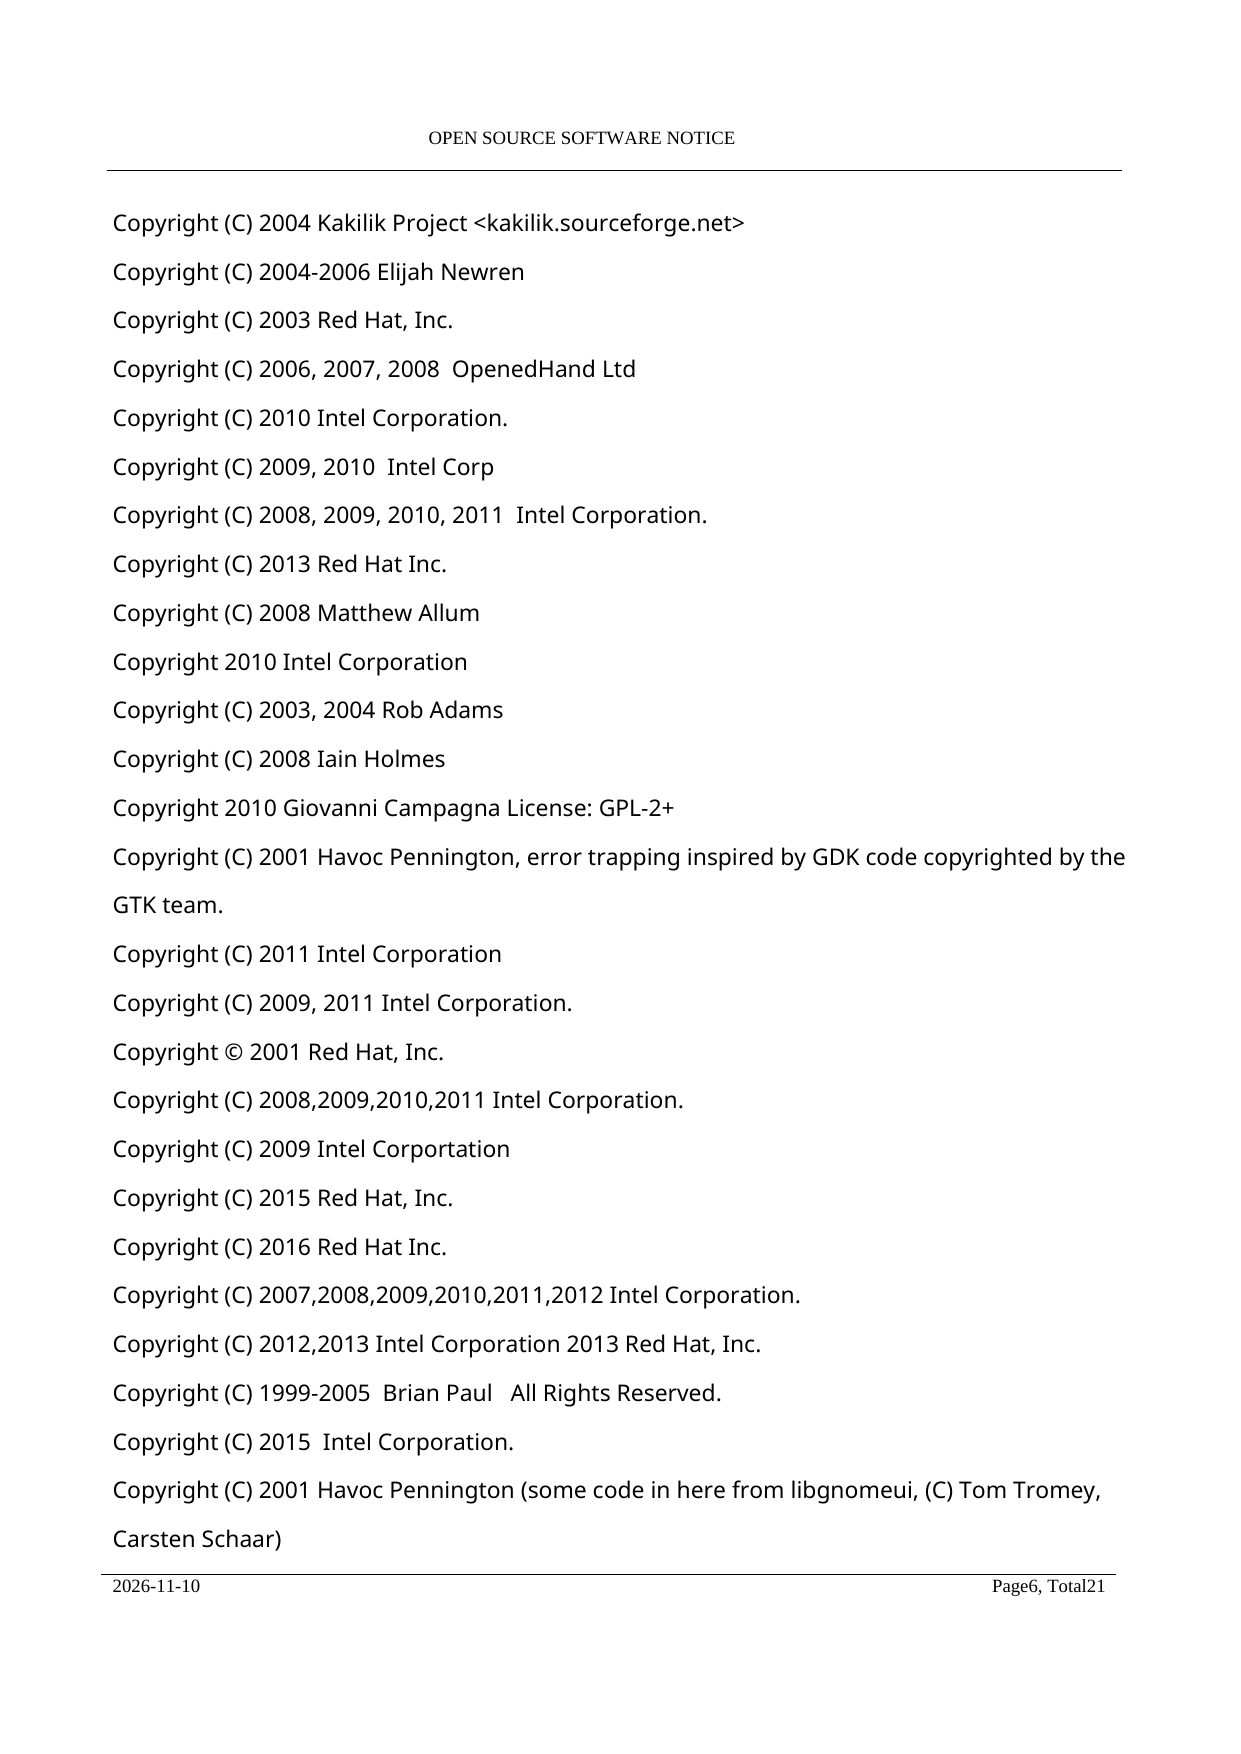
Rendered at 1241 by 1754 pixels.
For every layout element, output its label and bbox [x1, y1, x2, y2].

text [112, 206, 1128, 1555]
